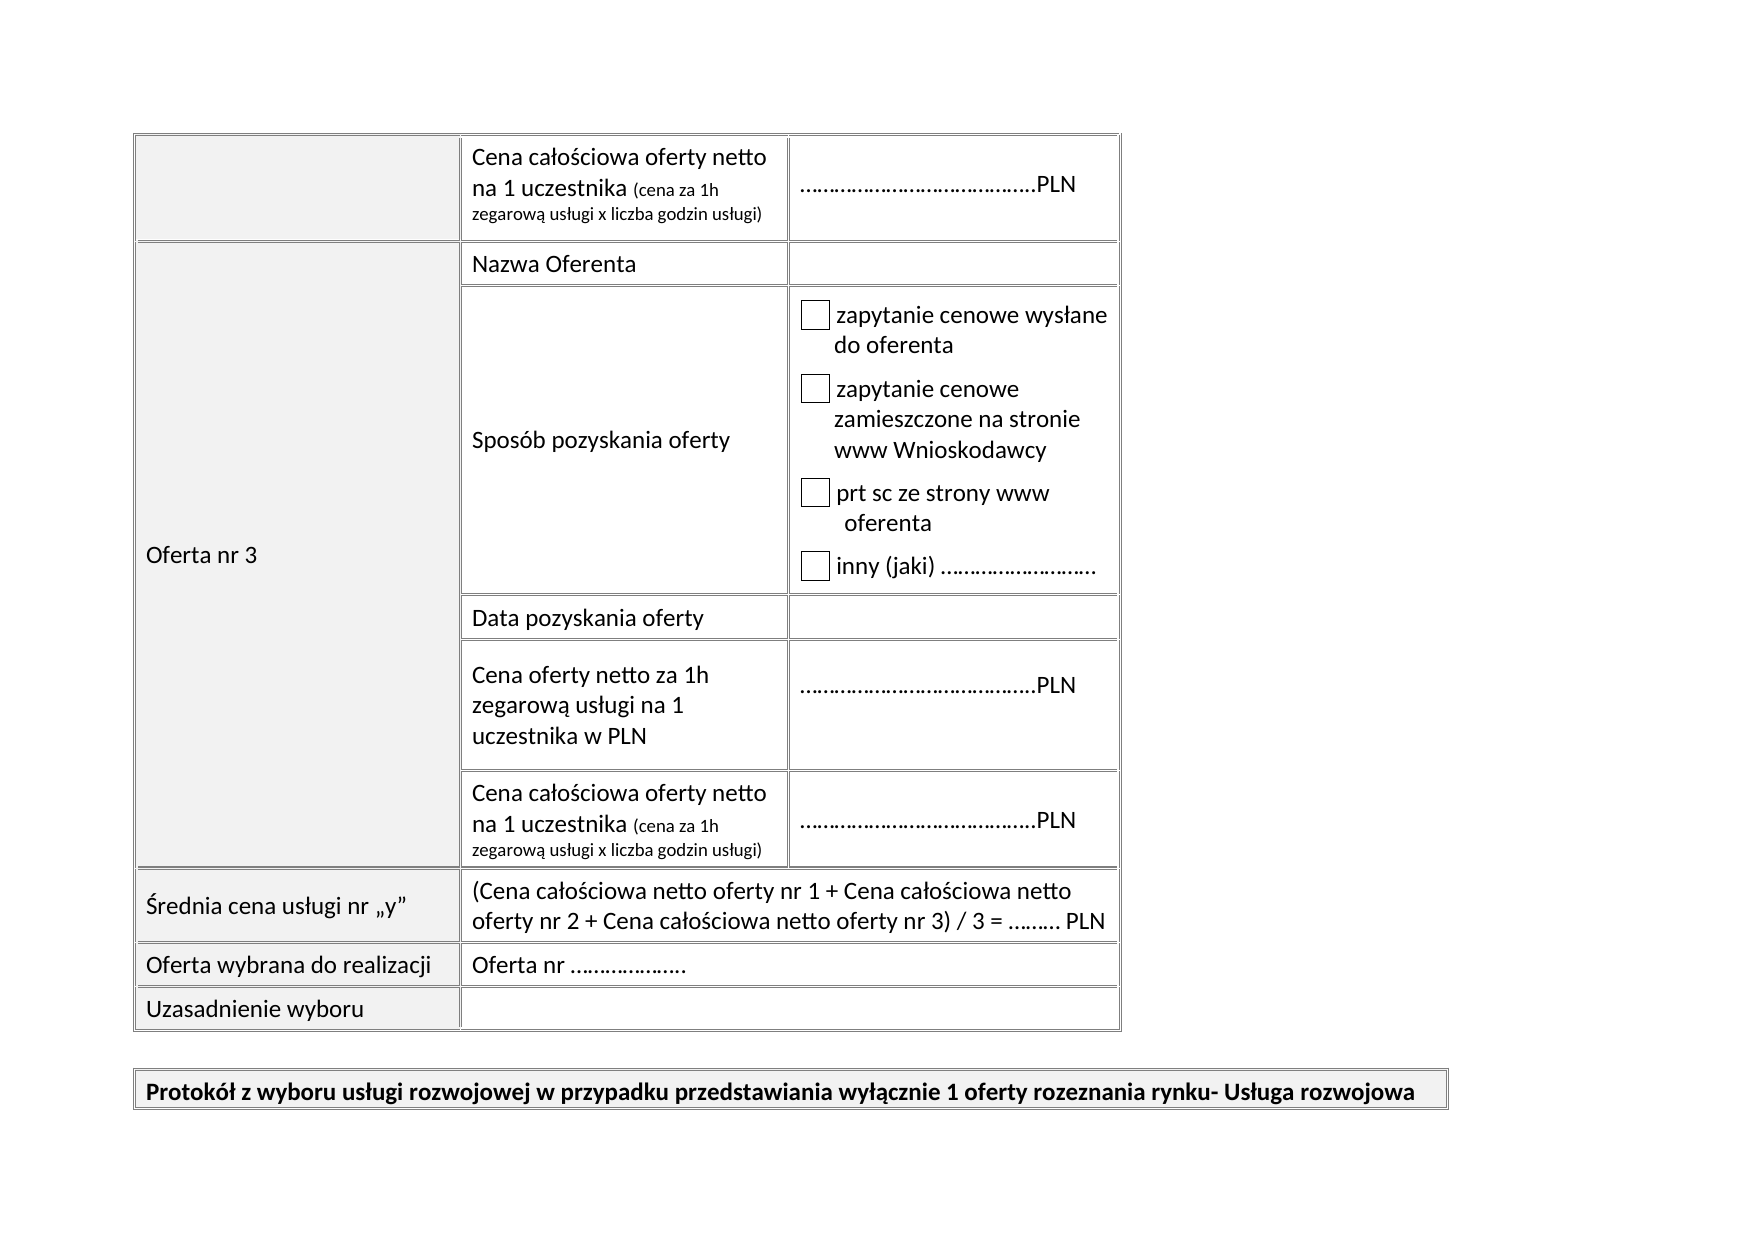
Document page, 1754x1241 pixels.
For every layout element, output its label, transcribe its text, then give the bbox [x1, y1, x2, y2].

table_cell Oferta nr ……………….. [461, 941, 1121, 985]
table_cell Sposób pozyskania oferty [462, 287, 787, 593]
table_cell Nazwa Oferenta [462, 243, 787, 283]
table_cell (Cena całościowa netto oferty nr 1 + Cena całościowa netto oferty nr 2 + Cena całościowa netto oferty nr 3) / 3 = ……… PLN [462, 866, 1119, 941]
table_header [136, 1071, 1446, 1107]
table_cell …………………………………..PLN [789, 769, 1121, 866]
table_cell …………………………………..PLN [789, 133, 1121, 239]
table_cell Cena oferty netto za 1h zegarową usługi na 1 uczestnika w PLN [462, 641, 787, 769]
table_cell [789, 593, 1121, 637]
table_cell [790, 284, 1119, 593]
table_cell Uzasadnienie wyboru [135, 985, 461, 1029]
table_cell Data pozyskania oferty [462, 596, 787, 637]
table_cell Oferta nr 3 [136, 240, 459, 866]
table_cell [461, 985, 1121, 1029]
table_cell Cena całościowa oferty netto na 1 uczestnika (cena za 1h zegarową usługi x liczba godzin usługi) [461, 136, 788, 239]
table_cell Oferta wybrana do realizacji [135, 941, 461, 985]
table_cell Średnia cena usługi nr „y” [136, 866, 459, 941]
table_cell [790, 240, 1119, 283]
table_cell Cena całościowa oferty netto na 1 uczestnika (cena za 1h zegarową usługi x liczba godzin usługi) [462, 772, 787, 866]
table_cell …………………………………..PLN [790, 638, 1119, 769]
